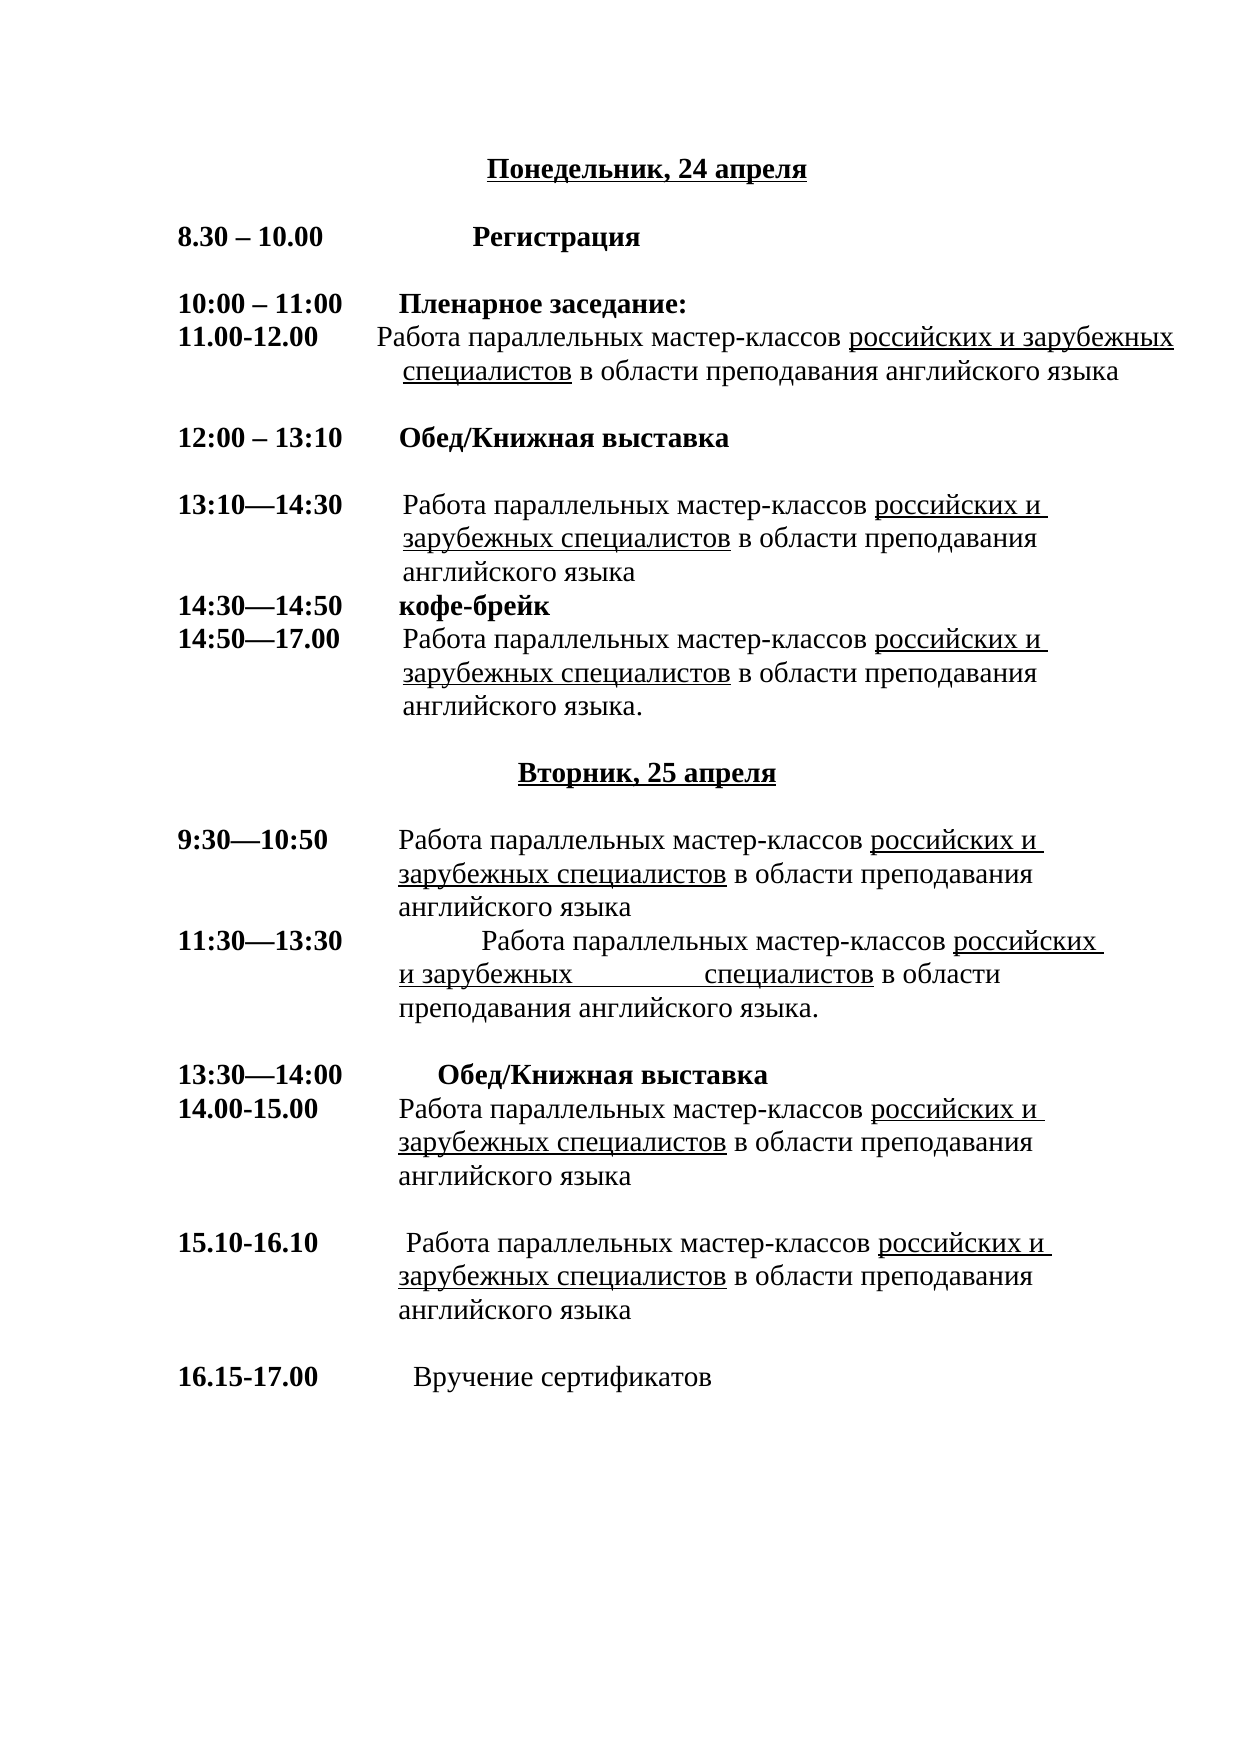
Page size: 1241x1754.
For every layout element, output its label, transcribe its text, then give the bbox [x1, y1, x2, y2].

text 14:50—17.00 Работа параллельных мастер-классов российских и зарубежных специалистов в области преподавания английского языка. [177, 621, 1117, 722]
text 11:30—13:30 Работа параллельных мастер-классов российских и зарубежных специалистов в области преподавания английского языка. [177, 923, 1117, 1024]
text Понедельник, 24 апреля [177, 152, 1117, 185]
text 9:30—10:50 Работа параллельных мастер-классов российских и зарубежных специалистов в области преподавания английского языка [177, 822, 1177, 923]
text 13:30—14:00 Обед/Книжная выставка [177, 1057, 1117, 1091]
text 12:00 – 13:10 Обед/Книжная выставка [177, 420, 1117, 453]
text 8.30 – 10.00 Регистрация [177, 219, 1117, 252]
text 10:00 – 11:00 Пленарное заседание: [177, 286, 1117, 319]
text 11.00-12.00 Работа параллельных мастер-классов российских и зарубежных специалистов в области преподавания английского языка [177, 319, 1177, 386]
text Вторник, 25 апреля [177, 755, 1117, 789]
text 16.15-17.00 Вручение сертификатов [177, 1359, 1152, 1393]
text 14:30—14:50 кофе-брейк [177, 588, 1117, 621]
text 14.00-15.00 Работа параллельных мастер-классов российских и зарубежных специалистов в области преподавания английского языка [177, 1091, 1177, 1191]
text 15.10-16.10 Работа параллельных мастер-классов российских и зарубежных специалистов в области преподавания английского языка [177, 1225, 1177, 1326]
text 13:10—14:30 Работа параллельных мастер-классов российских и зарубежных специалистов в области преподавания английского языка [177, 487, 1177, 588]
